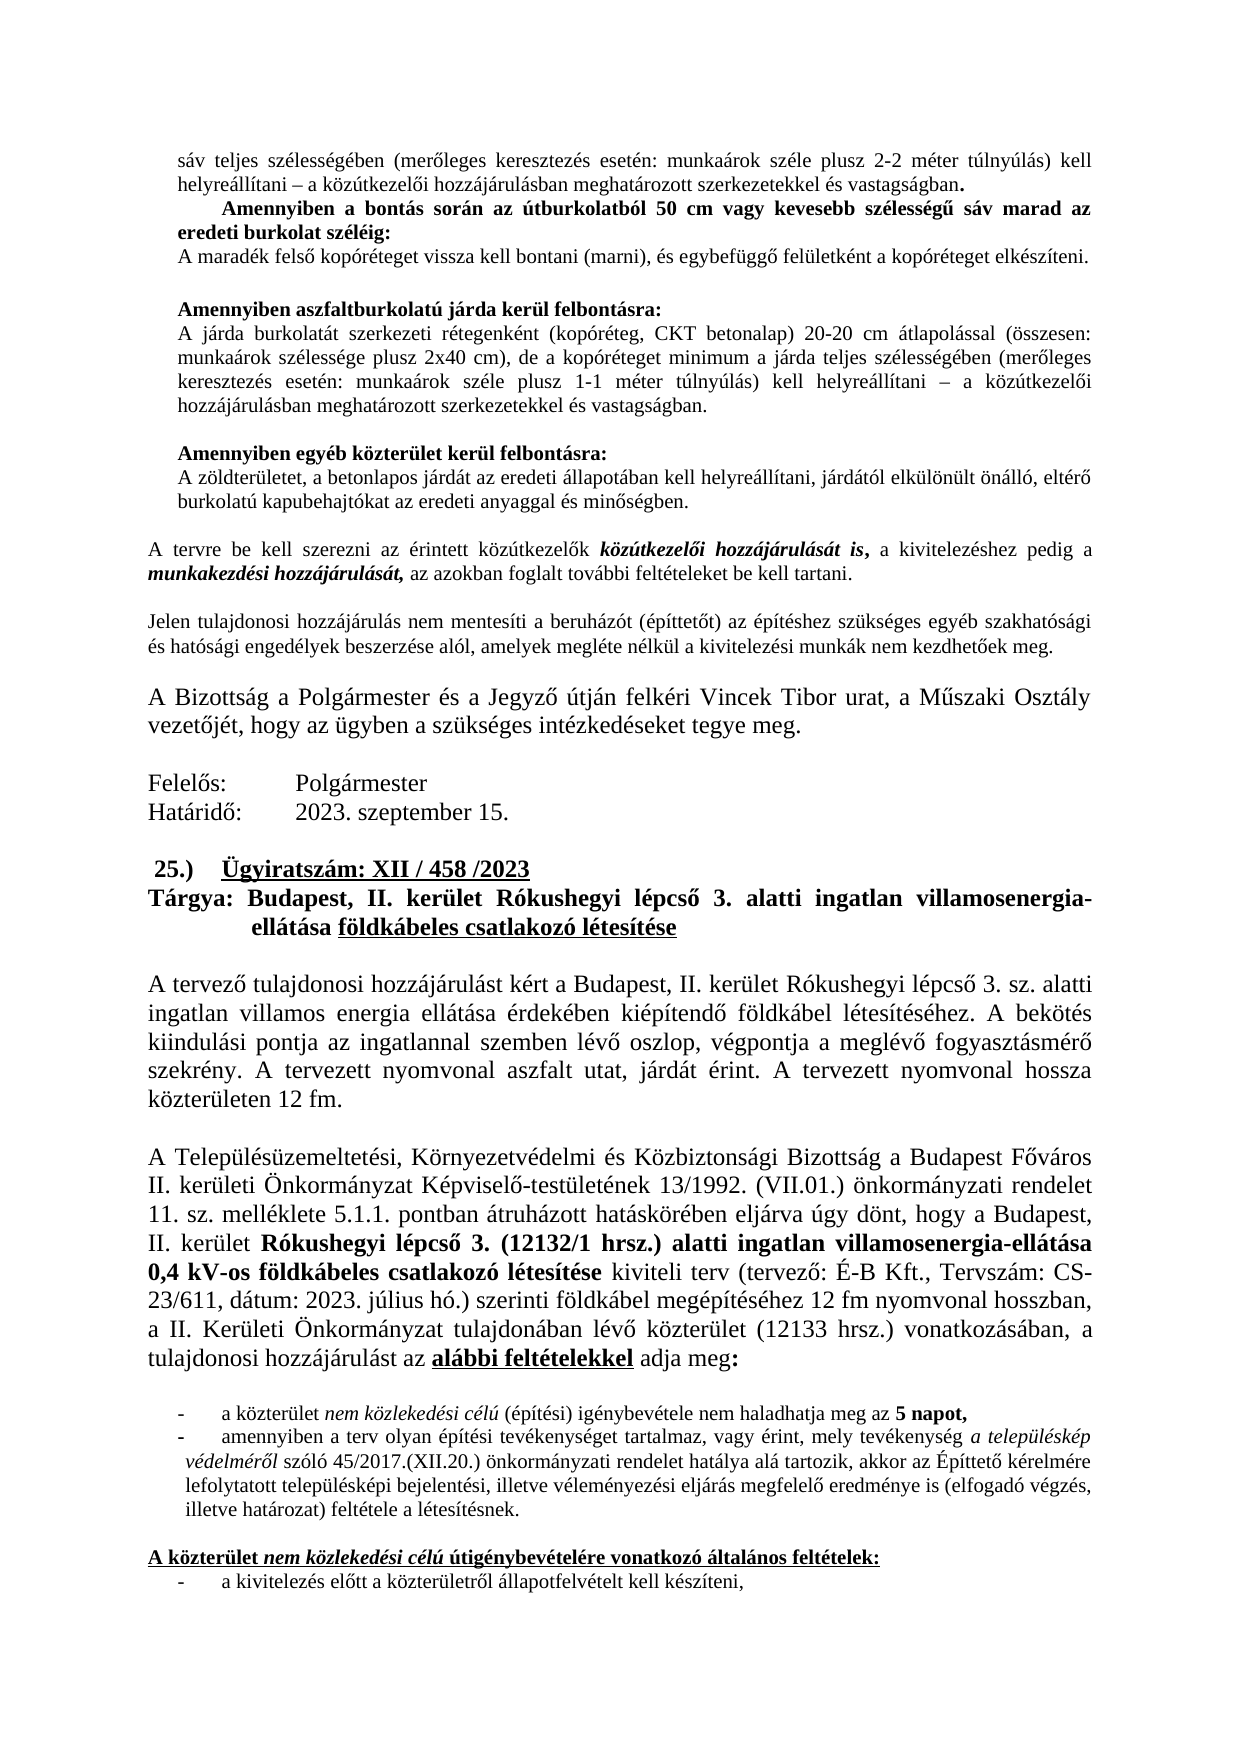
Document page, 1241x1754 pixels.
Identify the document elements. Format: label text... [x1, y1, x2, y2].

text Tárgya: Budapest, II. kerület Rókushegyi lépcső 3. alatti ingatlan villamosenergia-ellátása földkábeles csatlakozó létesítése [148, 883, 1093, 940]
text A maradék felső kopóréteget vissza kell bontani (marni), és egybefüggő felületként a kopóréteget elkészíteni. [177, 244, 1093, 268]
text Amennyiben a bontás során az útburkolatból 50 cm vagy kevesebb szélességű sáv marad az eredeti burkolat széléig: [177, 196, 1093, 244]
text Amennyiben egyéb közterület kerül felbontásra: [177, 441, 1093, 465]
text A tervező tulajdonosi hozzájárulást kért a Budapest, II. kerület Rókushegyi lépcső 3. sz. alatti ingatlan villamos energia ellátása érdekében kiépítendő földkábel létesítéséhez. A bekötés kiindulási pontja az ingatlannal szemben lévő oszlop, végpontja a meglévő fogyasztásmérő szekrény. A tervezett nyomvonal aszfalt utat, járdát érint. A tervezett nyomvonal hossza közterületen 12 fm. [148, 969, 1093, 1113]
list a kivitelezés előtt a közterületről állapotfelvételt kell készíteni, [177, 1569, 1093, 1593]
text A Településüzemeltetési, Környezetvédelmi és Közbiztonsági Bizottság a Budapest Főváros II. kerületi Önkormányzat Képviselő-testületének 13/1992. (VII.01.) önkormányzati rendelet 11. sz. melléklete 5.1.1. pontban átruházott hatáskörében eljárva úgy dönt, hogy a Budapest, II. kerület Rókushegyi lépcső 3. (12132/1 hrsz.) alatti ingatlan villamosenergia-ellátása 0,4 kV-os földkábeles csatlakozó létesítése kiviteli terv (tervező: É-B Kft., Tervszám: CS-23/611, dátum: 2023. július hó.) szerinti földkábel megépítéséhez 12 fm nyomvonal hosszban, a II. Kerületi Önkormányzat tulajdonában lévő közterület (12133 hrsz.) vonatkozásában, a tulajdonosi hozzájárulást az alábbi feltételekkel adja meg: [148, 1142, 1093, 1372]
text A közterület nem közlekedési célú útigénybevételére vonatkozó általános feltételek: [148, 1545, 1093, 1569]
text Határidő: 2023. szeptember 15. [148, 797, 1093, 825]
text Felelős: Polgármester [148, 768, 1093, 797]
list a közterület nem közlekedési célú (építési) igénybevétele nem haladhatja meg az 5 napot, [177, 1400, 1093, 1424]
list amennyiben a terv olyan építési tevékenységet tartalmaz, vagy érint, mely tevékenység a településkép védelméről szóló 45/2017.(XII.20.) önkormányzati rendelet hatálya alá tartozik, akkor az Építtető kérelmére lefolytatott településképi bejelentési, illetve véleményezési eljárás megfelelő eredménye is (elfogadó végzés, illetve határozat) feltétele a létesítésnek. [177, 1424, 1093, 1521]
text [177, 148, 1093, 196]
text Jelen tulajdonosi hozzájárulás nem mentesíti a beruházót (építtetőt) az építéshez szükséges egyéb szakhatósági és hatósági engedélyek beszerzése alól, amelyek megléte nélkül a kivitelezési munkák nem kezdhetőek meg. [148, 609, 1093, 658]
text A tervre be kell szerezni az érintett közútkezelők közútkezelői hozzájárulását is, a kivitelezéshez pedig a munkakezdési hozzájárulását, az azokban foglalt további feltételeket be kell tartani. [148, 537, 1093, 585]
text A Bizottság a Polgármester és a Jegyző útján felkéri Vincek Tibor urat, a Műszaki Osztály vezetőjét, hogy az ügyben a szükséges intézkedéseket tegye meg. [148, 682, 1093, 739]
text A zöldterületet, a betonlapos járdát az eredeti állapotában kell helyreállítani, járdától elkülönült önálló, eltérő burkolatú kapubehajtókat az eredeti anyaggal és minőségben. [177, 465, 1093, 513]
list Ügyiratszám: XII / 458 /2023 [154, 854, 1093, 883]
text A járda burkolatát szerkezeti rétegenként (kopóréteg, CKT betonalap) 20-20 cm átlapolással (összesen: munkaárok szélessége plusz 2x40 cm), de a kopóréteget minimum a járda teljes szélességében (merőleges keresztezés esetén: munkaárok széle plusz 1-1 méter túlnyúlás) kell helyreállítani – a közútkezelői hozzájárulásban meghatározott szerkezetekkel és vastagságban. [177, 321, 1093, 417]
text Amennyiben aszfaltburkolatú járda kerül felbontásra: [177, 297, 1093, 321]
